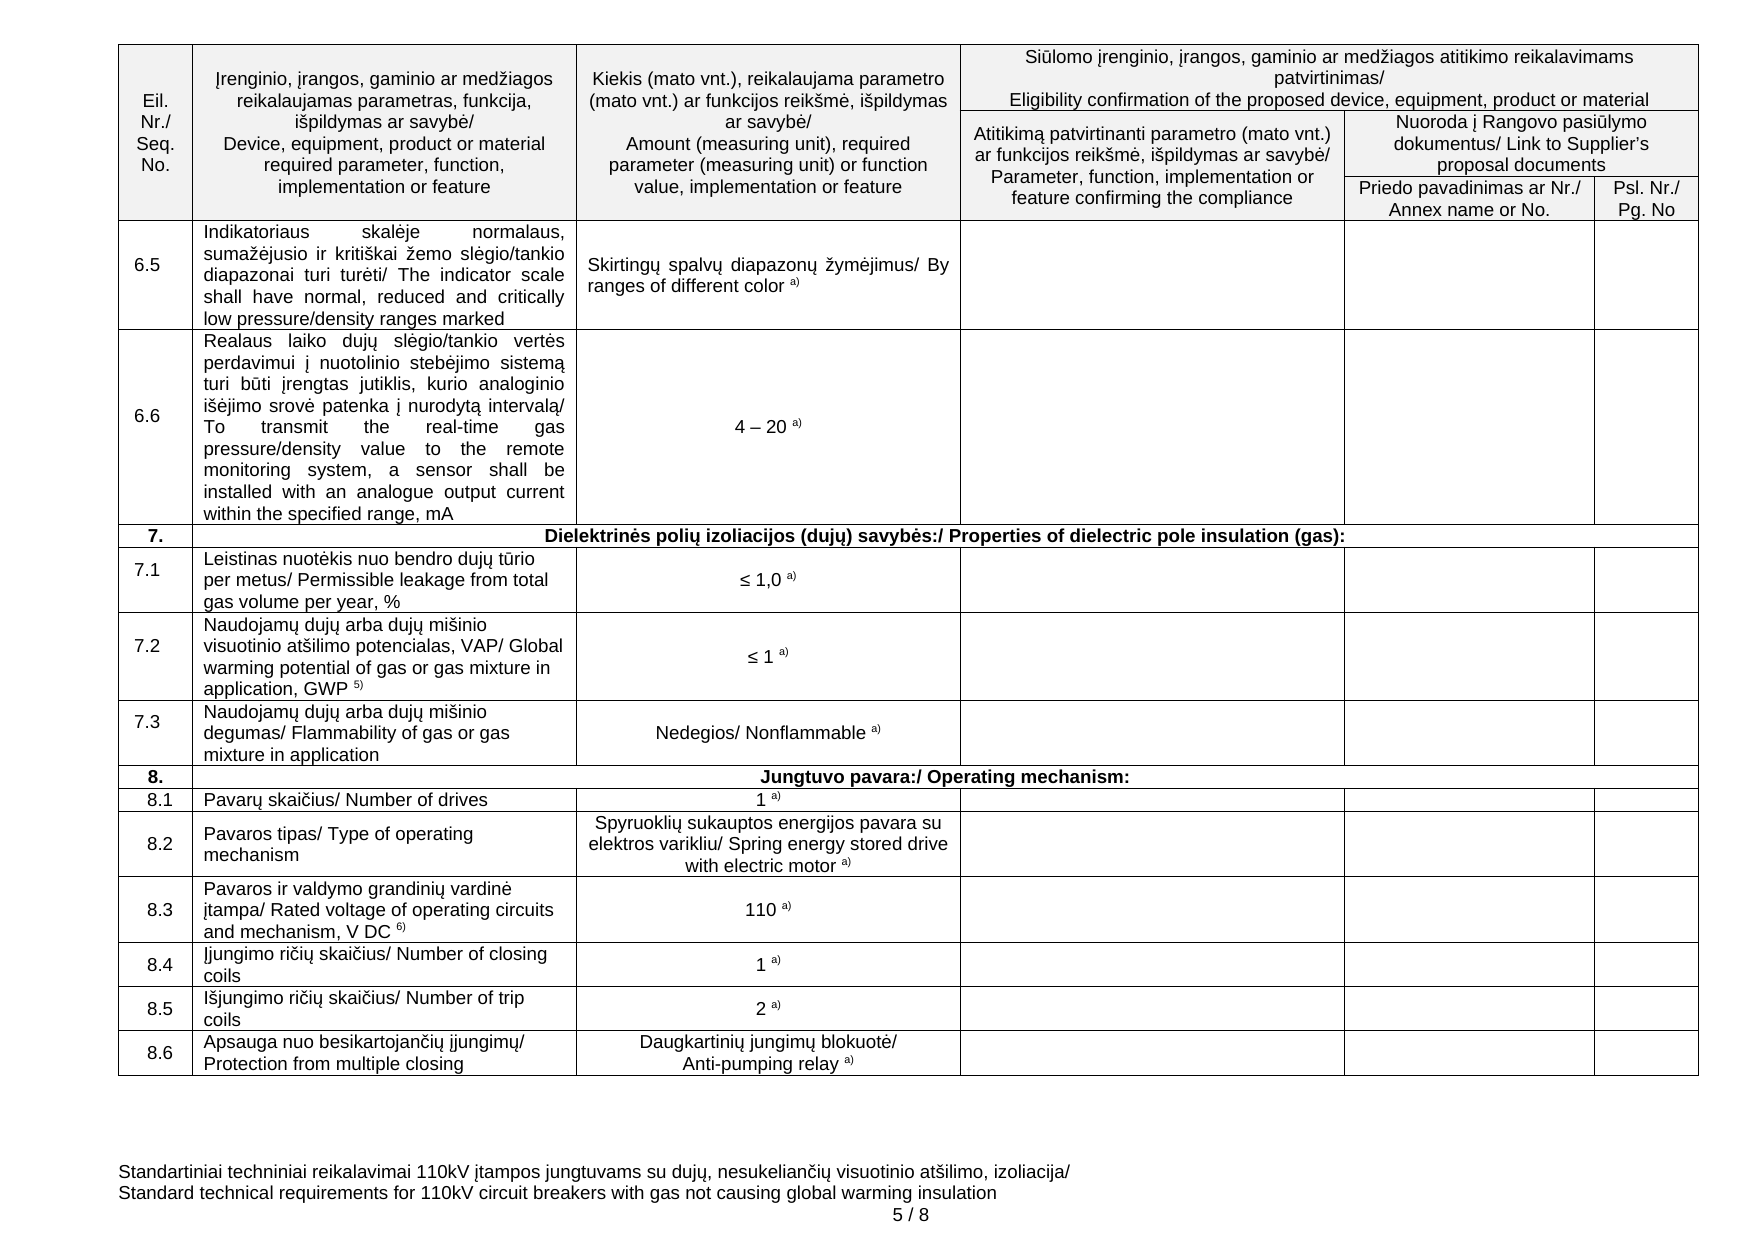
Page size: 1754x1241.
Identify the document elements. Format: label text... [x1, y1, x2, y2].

table_cell [961, 548, 1344, 612]
table_cell [961, 812, 1344, 876]
table_cell [1345, 987, 1594, 1030]
table_cell [961, 987, 1344, 1030]
table_cell [1345, 613, 1594, 699]
table_cell [1595, 789, 1698, 811]
table_cell Priedo pavadinimas ar Nr./ Annex name or No. [1345, 177, 1594, 220]
table_cell Spyruoklių sukauptos energijos pavara su elektros varikliu/ Spring energy stored drive with electric motor a) [577, 812, 960, 876]
table_cell Daugkartinių jungimų blokuotė/ Anti-pumping relay a) [577, 1031, 960, 1074]
table_cell ≤ 1,0 a) [577, 548, 960, 612]
table_cell Realaus laiko dujų slėgio/tankio vertės perdavimui į nuotolinio stebėjimo sistemą turi būti įrengtas jutiklis, kurio analoginio išėjimo srovė patenka į nurodytą intervalą/ To transmit the real-time gas pressure/density value to the remote monitoring system, a sensor shall be installed with an analogue output current within the specified range, mA [193, 330, 576, 524]
table_cell Naudojamų dujų arba dujų mišinio degumas/ Flammability of gas or gas mixture in application [193, 701, 576, 765]
table_cell Apsauga nuo besikartojančių įjungimų/ Protection from multiple closing [193, 1031, 576, 1074]
table_cell Pavarų skaičius/ Number of drives [193, 789, 576, 811]
table_cell [1345, 221, 1594, 329]
table_cell Nuoroda į Rangovo pasiūlymo dokumentus/ Link to Supplier’s proposal documents [1345, 111, 1698, 176]
table_cell ≤ 1 a) [577, 613, 960, 699]
table_cell [119, 877, 192, 942]
table_cell [119, 812, 192, 876]
table_cell [1595, 221, 1698, 329]
table_cell [119, 1031, 192, 1074]
table_cell [119, 548, 192, 612]
table_header Siūlomo įrenginio, įrangos, gaminio ar medžiagos atitikimo reikalavimams patvirtinimas/ Eligibility confirmation of the proposed device, equipment, product or material [961, 45, 1698, 110]
table_cell [1595, 701, 1698, 765]
table_cell 8. [119, 766, 192, 788]
table_cell Jungtuvo pavara:/ Operating mechanism: [193, 766, 1698, 788]
table_cell [1595, 943, 1698, 986]
table_cell [1595, 1031, 1698, 1074]
table_cell [1595, 613, 1698, 699]
table_header Kiekis (mato vnt.), reikalaujama parametro (mato vnt.) ar funkcijos reikšmė, išpildymas ar savybė/ Amount (measuring unit), required parameter (measuring unit) or function value, implementation or feature [577, 45, 960, 220]
table_cell Pavaros ir valdymo grandinių vardinė įtampa/ Rated voltage of operating circuits and mechanism, V DC 6) [193, 877, 576, 942]
table_header Įrenginio, įrangos, gaminio ar medžiagos reikalaujamas parametras, funkcija, išpildymas ar savybė/ Device, equipment, product or material required parameter, function, implementation or feature [193, 45, 576, 220]
table_cell [1345, 812, 1594, 876]
table_cell [119, 789, 192, 811]
table_cell [961, 613, 1344, 699]
table_cell [1345, 789, 1594, 811]
table_cell [961, 1031, 1344, 1074]
table_cell 2 a) [577, 987, 960, 1030]
table_cell [1595, 877, 1698, 942]
table_cell 4 – 20 a) [577, 330, 960, 524]
table_cell [961, 221, 1344, 329]
table_cell Dielektrinės polių izoliacijos (dujų) savybės:/ Properties of dielectric pole insulation (gas): [193, 525, 1698, 547]
table_cell [119, 987, 192, 1030]
table_header Eil. Nr./ Seq. No. [119, 45, 192, 220]
table_cell Atitikimą patvirtinanti parametro (mato vnt.) ar funkcijos reikšmė, išpildymas ar savybė/ Parameter, function, implementation or feature confirming the compliance [961, 111, 1344, 220]
table_cell [1345, 877, 1594, 942]
table_cell Naudojamų dujų arba dujų mišinio visuotinio atšilimo potencialas, VAP/ Global warming potential of gas or gas mixture in application, GWP 5) [193, 613, 576, 699]
table_cell Skirtingų spalvų diapazonų žymėjimus/ By ranges of different color a) [577, 221, 960, 329]
table_cell [1345, 943, 1594, 986]
table_cell [961, 943, 1344, 986]
table_cell [1345, 548, 1594, 612]
table_cell [119, 943, 192, 986]
table_cell [961, 330, 1344, 524]
table_cell 1 a) [577, 943, 960, 986]
table_cell [1595, 548, 1698, 612]
table_cell [961, 789, 1344, 811]
table_cell [1595, 812, 1698, 876]
table_cell Nedegios/ Nonflammable a) [577, 701, 960, 765]
table_cell Leistinas nuotėkis nuo bendro dujų tūrio per metus/ Permissible leakage from total gas volume per year, % [193, 548, 576, 612]
table_cell [119, 701, 192, 765]
table_cell Išjungimo ričių skaičius/ Number of trip coils [193, 987, 576, 1030]
table_cell [119, 613, 192, 699]
table_cell [119, 330, 192, 524]
table_cell [1345, 1031, 1594, 1074]
table_cell [961, 877, 1344, 942]
table_cell [1595, 987, 1698, 1030]
table_cell [961, 701, 1344, 765]
table_cell 1 a) [577, 789, 960, 811]
table_cell 110 a) [577, 877, 960, 942]
table_cell [1345, 330, 1594, 524]
table_cell 7. [119, 525, 192, 547]
table_cell [119, 221, 192, 329]
table_cell Pavaros tipas/ Type of operating mechanism [193, 812, 576, 876]
table_cell Įjungimo ričių skaičius/ Number of closing coils [193, 943, 576, 986]
table_cell [1345, 701, 1594, 765]
table_cell Indikatoriaus skalėje normalaus, sumažėjusio ir kritiškai žemo slėgio/tankio diapazonai turi turėti/ The indicator scale shall have normal, reduced and critically low pressure/density ranges marked [193, 221, 576, 329]
table_cell Psl. Nr./ Pg. No [1595, 177, 1698, 220]
table_cell [1595, 330, 1698, 524]
